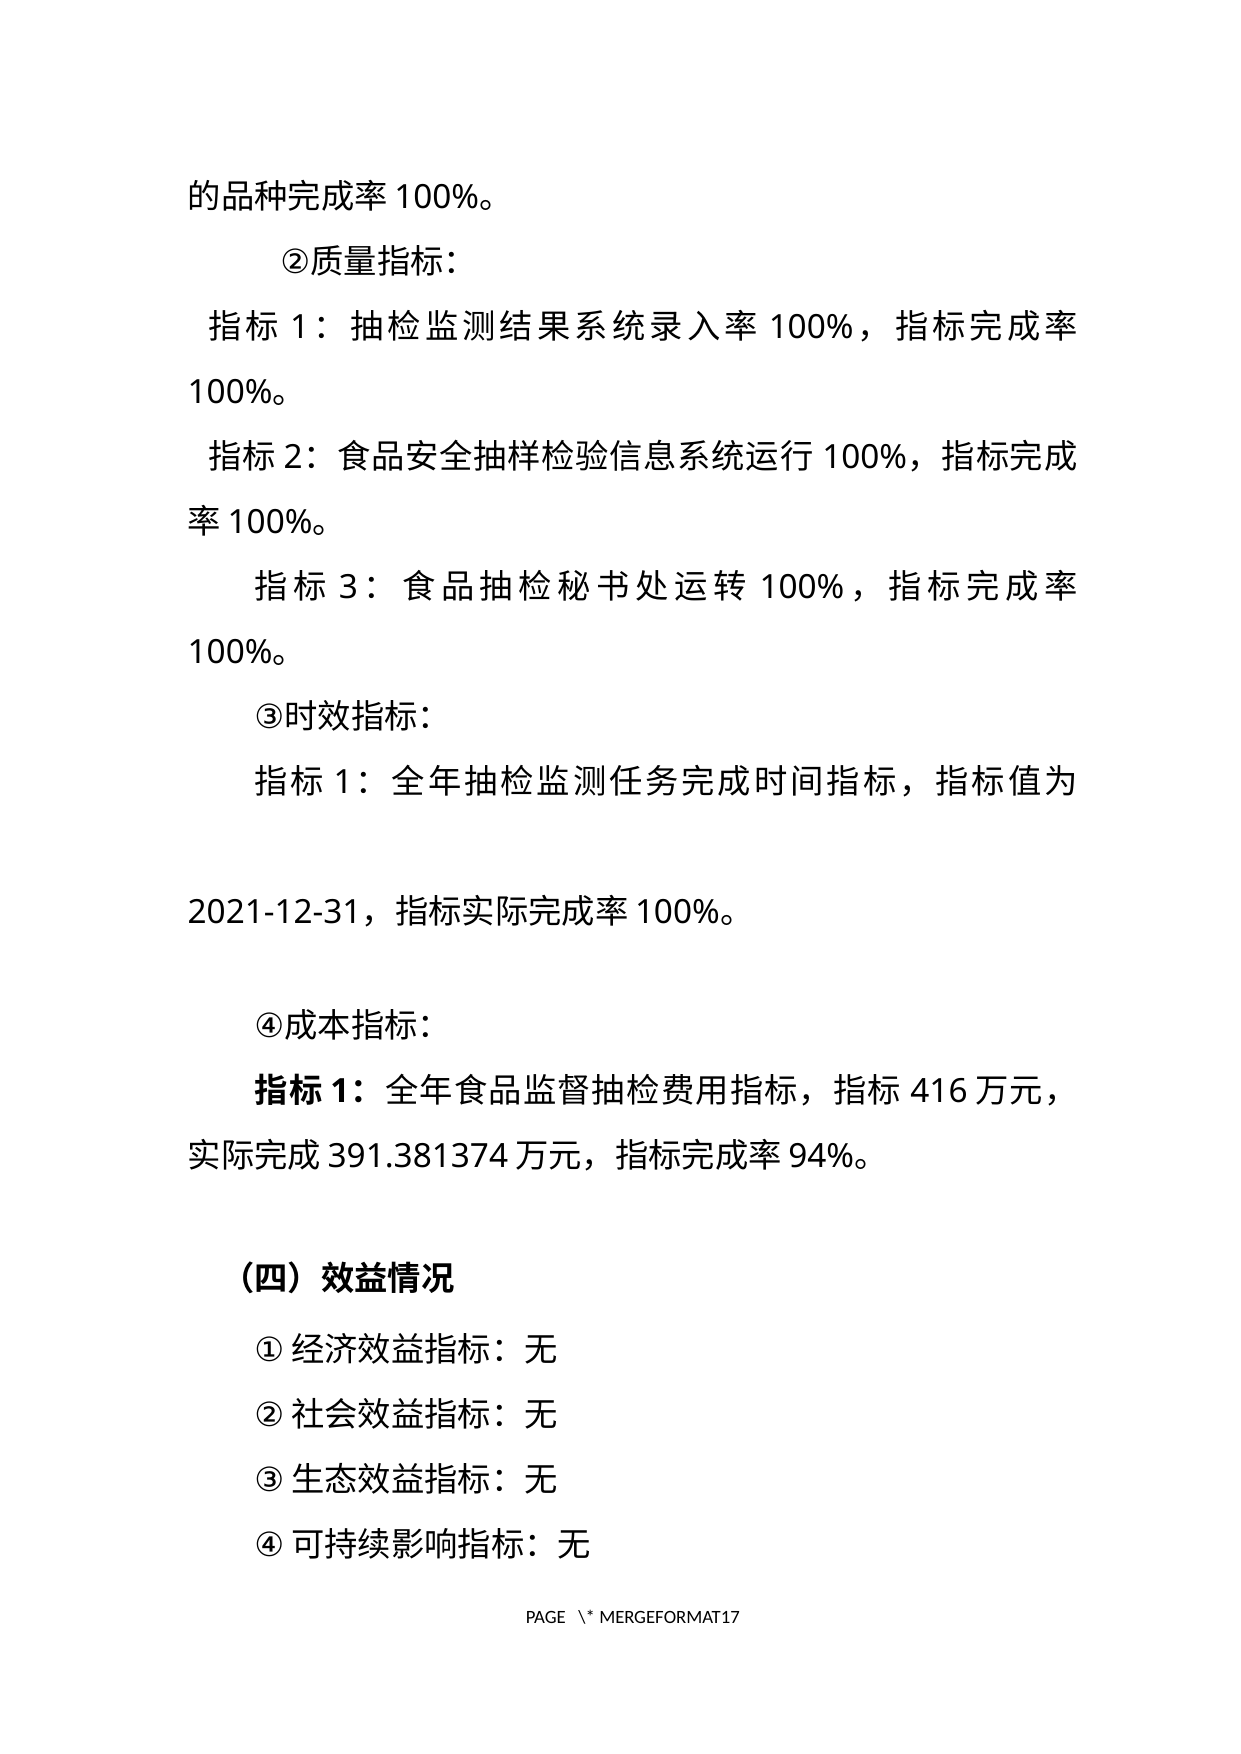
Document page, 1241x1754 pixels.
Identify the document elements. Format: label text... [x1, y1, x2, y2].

title 指标1：全年食品监督抽检费用指标，指标416万元，实际完成391.381374万元，指标完成率94%。 [187, 1055, 1078, 1185]
text ④成本指标： [187, 990, 1078, 1055]
text 指标1：抽检监测结果系统录入率100%，指标完成率100%。 [187, 292, 1078, 422]
title （四）效益情况 [187, 1243, 1078, 1308]
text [187, 162, 1078, 227]
text 指标2：食品安全抽样检验信息系统运行100%，指标完成率100%。 [187, 422, 1078, 552]
text ②社会效益指标：无 [187, 1379, 1078, 1444]
text ③生态效益指标：无 [187, 1444, 1078, 1509]
text ②质量指标： [187, 227, 1078, 292]
text ④可持续影响指标：无 [187, 1509, 1078, 1574]
text ①经济效益指标：无 [187, 1314, 1078, 1379]
text 指标1：全年抽检监测任务完成时间指标，指标值为2021-12-31，指标实际完成率100%。 [187, 747, 1078, 942]
text 指标3：食品抽检秘书处运转100%，指标完成率100%。 [187, 552, 1078, 682]
text ③时效指标： [187, 682, 1078, 747]
